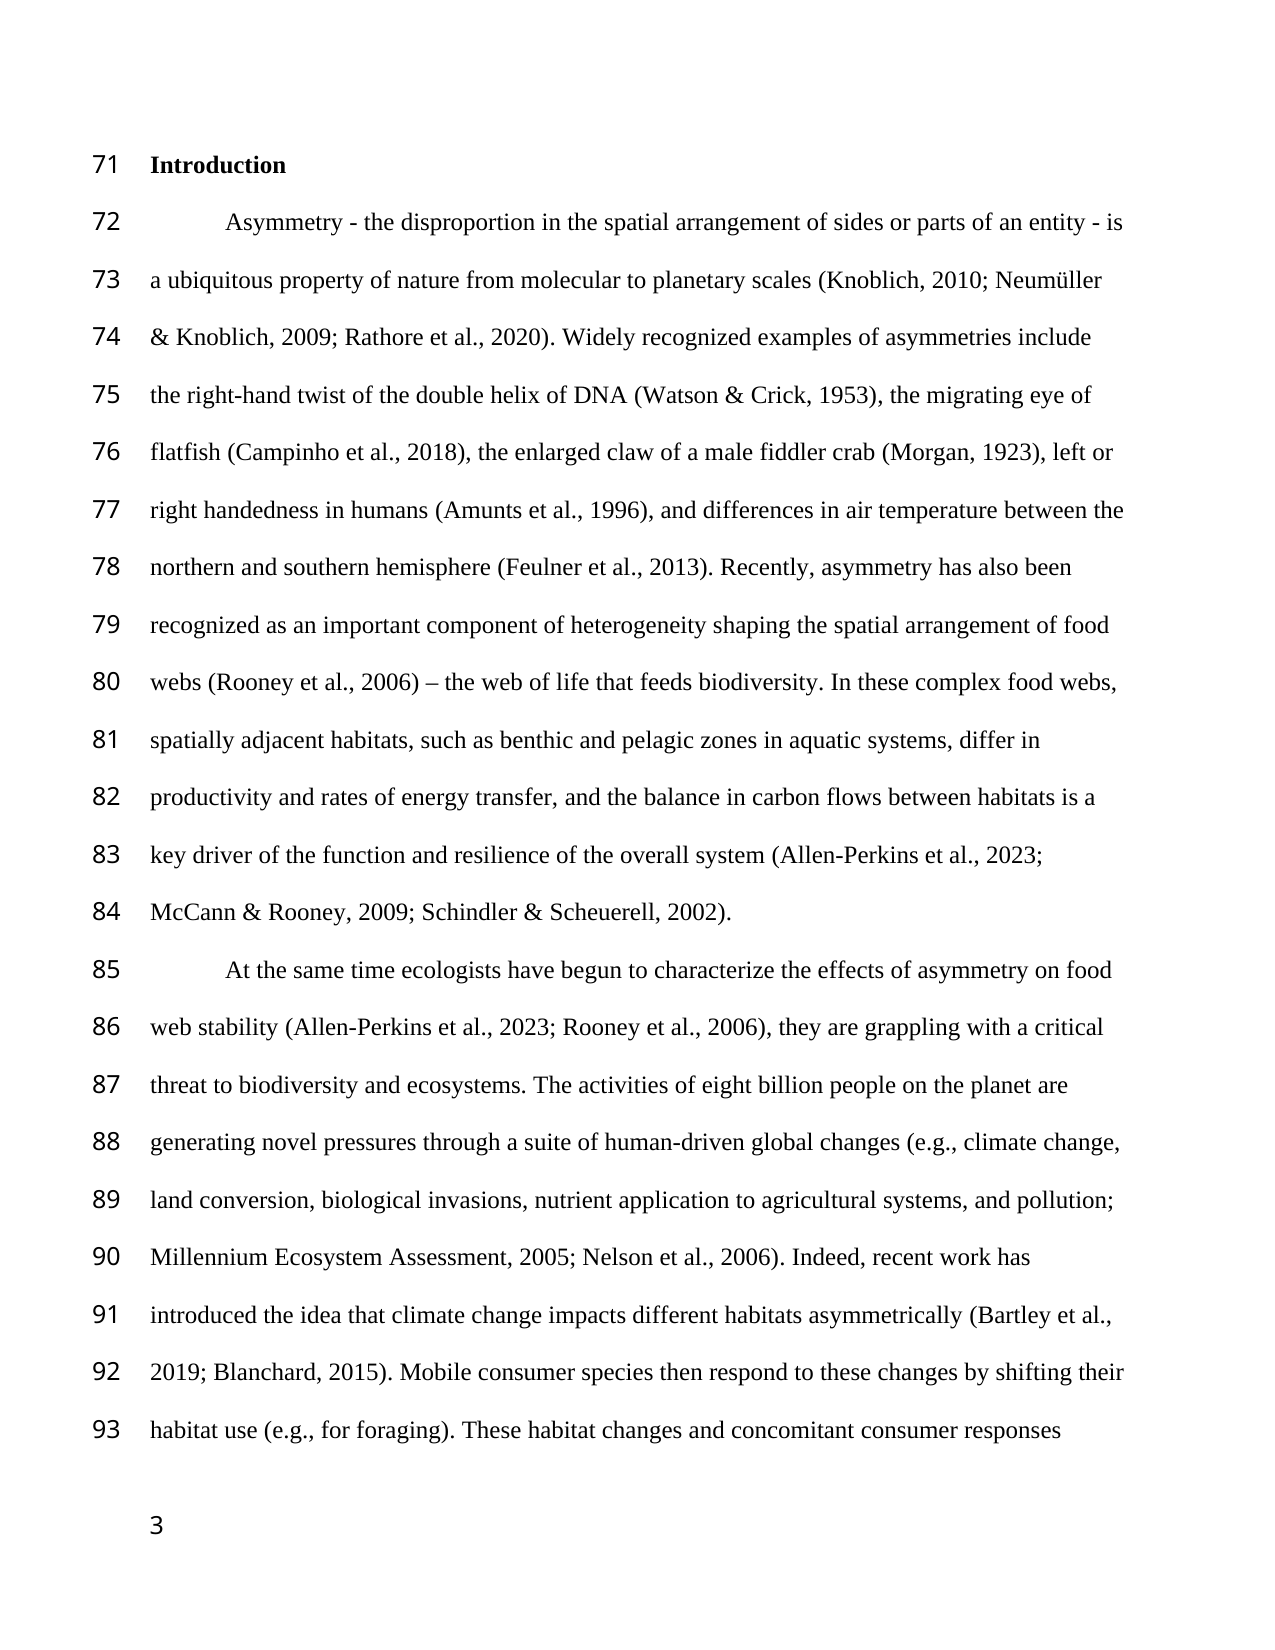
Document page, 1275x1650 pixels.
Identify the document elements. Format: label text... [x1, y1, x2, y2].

text Introduction [150, 150, 1125, 179]
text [150, 955, 1125, 1444]
text Asymmetry - the disproportion in the spatial arrangement of sides or parts of an entity - is a ubiquitous property of nature from molecular to planetary scales . Widely recognized examples of asymmetries include the right-hand twist of the double helix of DNA , the migrating eye of flatfish, the enlarged claw of a male fiddler crab , left or right handedness in humans, and differences in air temperature between the northern and southern hemisphere . Recently, asymmetry has also been recognized as an important component of heterogeneity shaping the spatial arrangement of food webs – the web of life that feeds biodiversity. In these complex food webs, spatially adjacent habitats, such as benthic and pelagic zones in aquatic systems, differ in productivity and rates of energy transfer, and the balance in carbon flows between habitats is a key driver of the function and resilience of the overall system . [150, 207, 1125, 926]
